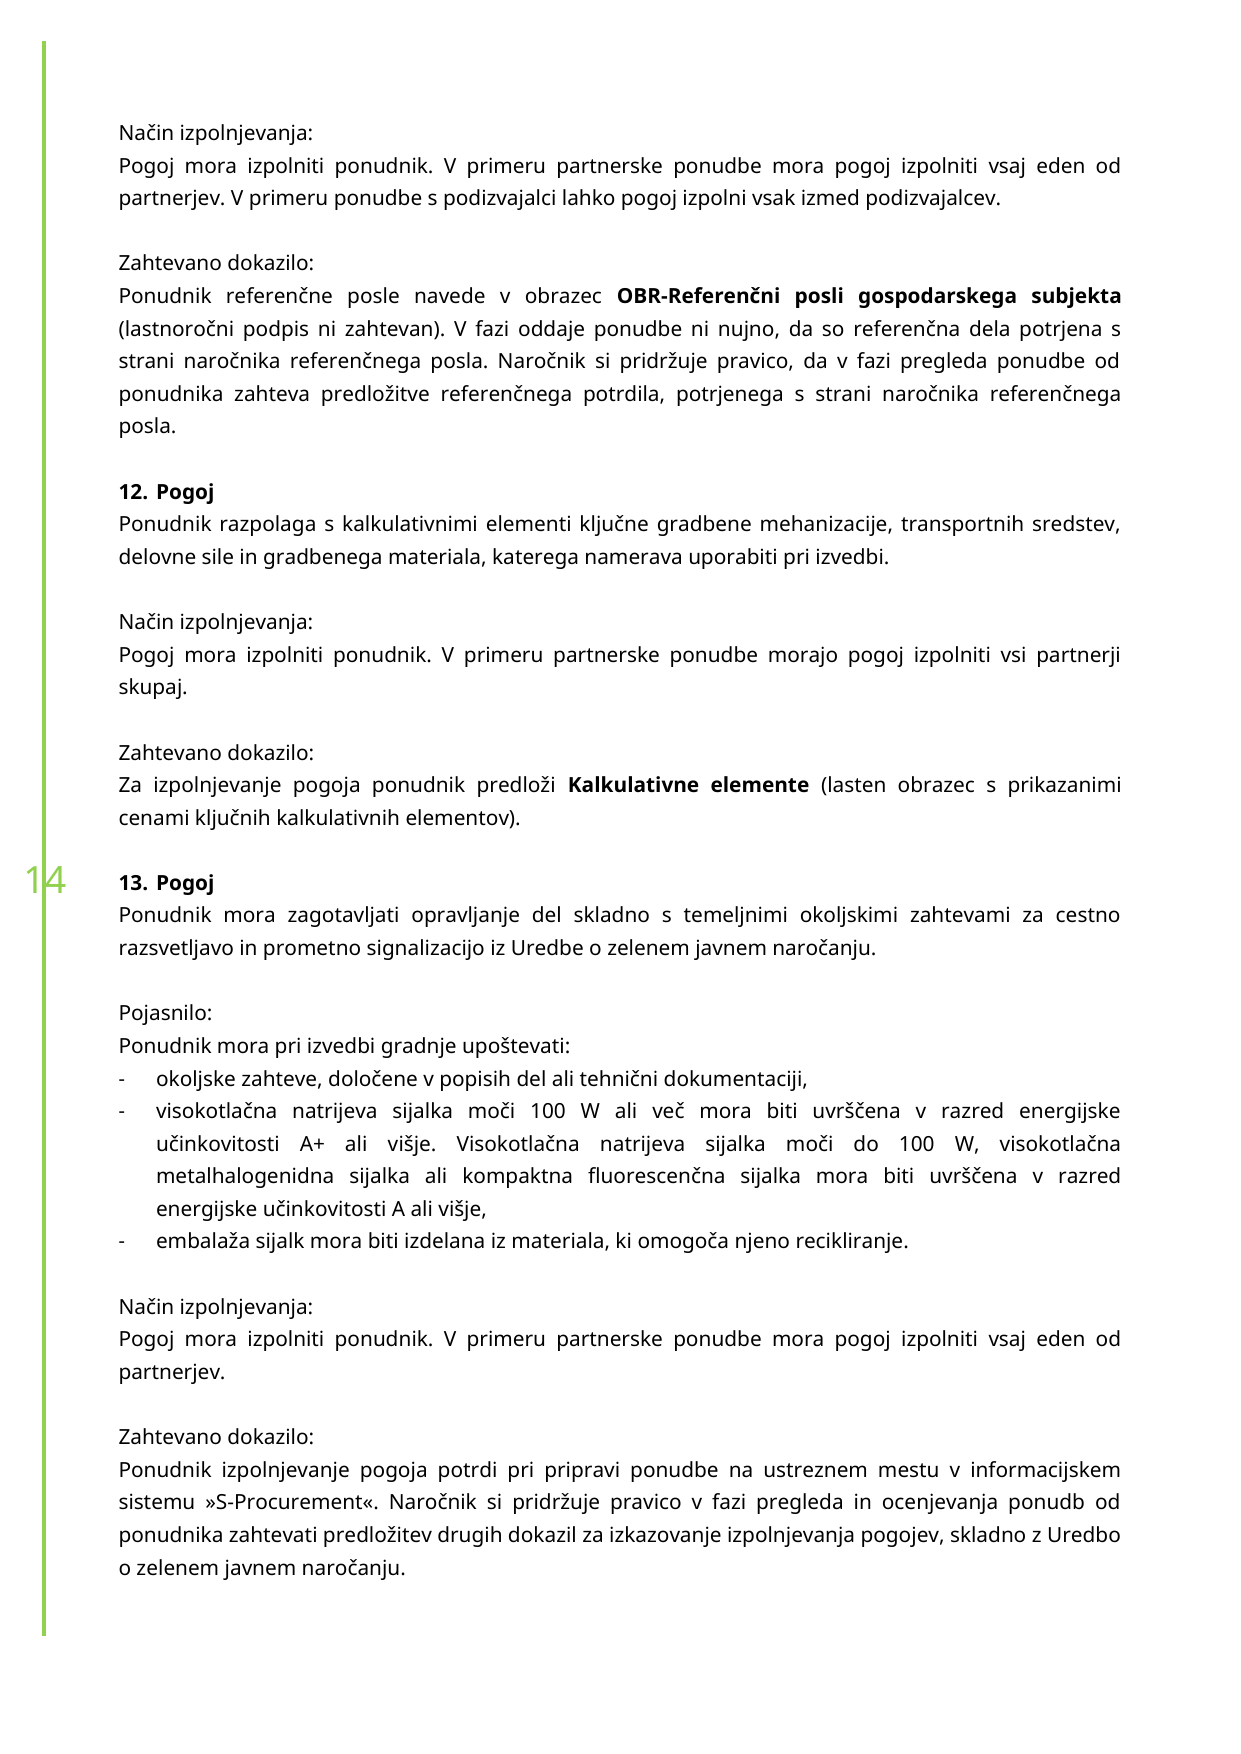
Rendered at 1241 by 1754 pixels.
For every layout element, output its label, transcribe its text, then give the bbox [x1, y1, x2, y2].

list okoljske zahteve, določene v popisih del ali tehnični dokumentaciji, [118, 1064, 1122, 1092]
text Zahtevano dokazilo: [118, 248, 1122, 277]
text Za izpolnjevanje pogoja ponudnik predloži Kalkulativne elemente (lasten obrazec s prikazanimi cenami ključnih kalkulativnih elementov). [118, 770, 1122, 831]
text Ponudnik mora pri izvedbi gradnje upoštevati: [118, 1031, 1122, 1059]
text Pogoj mora izpolniti ponudnik. V primeru partnerske ponudbe morajo pogoj izpolniti vsi partnerji skupaj. [118, 640, 1122, 701]
text Zahtevano dokazilo: [118, 738, 1122, 766]
list Pogoj [118, 868, 1122, 896]
list visokotlačna natrijeva sijalka moči 100 W ali več mora biti uvrščena v razred energijske učinkovitosti A+ ali višje. Visokotlačna natrijeva sijalka moči do 100 W, visokotlačna metalhalogenidna sijalka ali kompaktna fluorescenčna sijalka mora biti uvrščena v razred energijske učinkovitosti A ali višje, [118, 1096, 1122, 1222]
text Zahtevano dokazilo: [118, 1422, 1122, 1451]
text Ponudnik razpolaga s kalkulativnimi elementi ključne gradbene mehanizacije, transportnih sredstev, delovne sile in gradbenega materiala, katerega namerava uporabiti pri izvedbi. [118, 509, 1122, 570]
list embalaža sijalk mora biti izdelana iz materiala, ki omogoča njeno recikliranje. [118, 1227, 1122, 1255]
text Način izpolnjevanja: [118, 118, 1122, 147]
text Način izpolnjevanja: [118, 607, 1122, 636]
text Pojasnilo: [118, 998, 1122, 1027]
text Ponudnik referenčne posle navede v obrazec OBR-Referenčni posli gospodarskega subjekta (lastnoročni podpis ni zahtevan). V fazi oddaje ponudbe ni nujno, da so referenčna dela potrjena s strani naročnika referenčnega posla. Naročnik si pridržuje pravico, da v fazi pregleda ponudbe od ponudnika zahteva predložitve referenčnega potrdila, potrjenega s strani naročnika referenčnega posla. [118, 281, 1122, 440]
text Pogoj mora izpolniti ponudnik. V primeru partnerske ponudbe mora pogoj izpolniti vsaj eden od partnerjev. [118, 1324, 1122, 1386]
text Ponudnik izpolnjevanje pogoja potrdi pri pripravi ponudbe na ustreznem mestu v informacijskem sistemu »S-Procurement«. Naročnik si pridržuje pravico v fazi pregleda in ocenjevanja ponudb od ponudnika zahtevati predložitev drugih dokazil za izkazovanje izpolnjevanja pogojev, skladno z Uredbo o zelenem javnem naročanju. [118, 1455, 1122, 1581]
text Pogoj mora izpolniti ponudnik. V primeru partnerske ponudbe mora pogoj izpolniti vsaj eden od partnerjev. V primeru ponudbe s podizvajalci lahko pogoj izpolni vsak izmed podizvajalcev. [118, 151, 1122, 212]
text Ponudnik mora zagotavljati opravljanje del skladno s temeljnimi okoljskimi zahtevami za cestno razsvetljavo in prometno signalizacijo iz Uredbe o zelenem javnem naročanju. [118, 901, 1122, 962]
text Način izpolnjevanja: [118, 1292, 1122, 1320]
list Pogoj [118, 477, 1122, 505]
